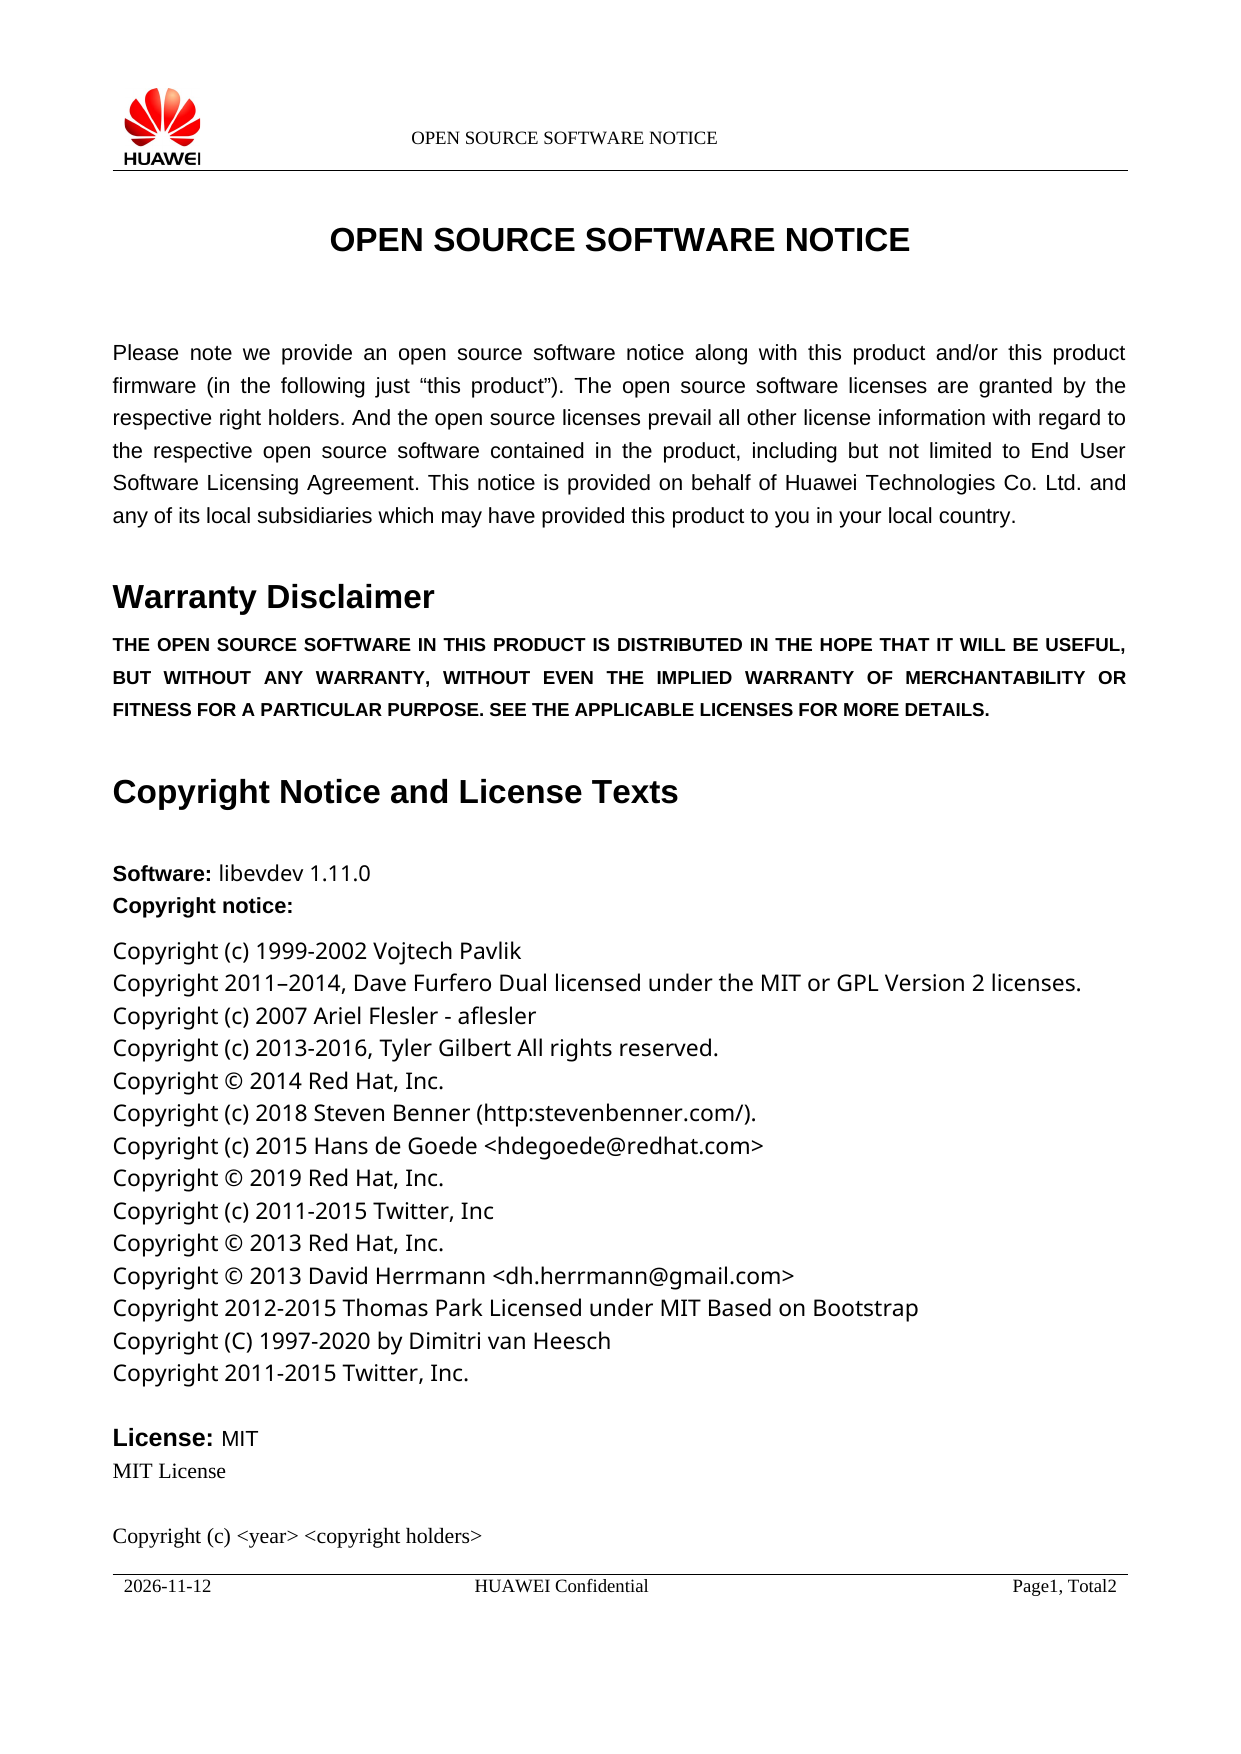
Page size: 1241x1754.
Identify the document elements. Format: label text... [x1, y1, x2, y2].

picture [124, 88, 201, 165]
text Please note we provide an open source software notice along with this product and/or this product firmware (in the following just “this product”). The open source software licenses are granted by the respective right holders. And the open source licenses prevail all other license information with regard to the respective open source software contained in the product, including but not limited to End User Software Licensing Agreement. This notice is provided on behalf of Huawei Technologies Co. Ltd. and any of its local subsidiaries which may have provided this product to you in your local country. [112, 336, 1128, 531]
text Copyright notice: [112, 889, 1128, 921]
text OPEN SOURCE SOFTWARE NOTICE [112, 206, 1128, 271]
text License: MIT [112, 1421, 1128, 1454]
title Software: libevdev 1.11.0 [112, 856, 1128, 889]
text The open source software in this product is distributed in the hope that it will be useful, but WITHOUT ANY WARRANTY, without even the implied warranty of MERCHANTABILITY or FITNESS FOR A PARTICULAR PURPOSE. See the applicable licenses for more details. [112, 629, 1128, 726]
text Copyright (c) 1999-2002 Vojtech Pavlik Copyright 2011–2014, Dave Furfero Dual licensed under the MIT or GPL Version 2 licenses. Copyright (c) 2007 Ariel Flesler - aflesler Copyright (c) 2013-2016, Tyler Gilbert All rights reserved. Copyright © 2014 Red Hat, Inc. Copyright (c) 2018 Steven Benner (http:stevenbenner.com/). Copyright (c) 2015 Hans de Goede <hdegoede@redhat.com> Copyright © 2019 Red Hat, Inc. Copyright (c) 2011-2015 Twitter, Inc Copyright © 2013 Red Hat, Inc. Copyright © 2013 David Herrmann <dh.herrmann@gmail.com> Copyright 2012-2015 Thomas Park Licensed under MIT Based on Bootstrap Copyright (C) 1997-2020 by Dimitri van Heesch Copyright 2011-2015 Twitter, Inc. [112, 934, 1128, 1421]
text Copyright Notice and License Texts [112, 759, 1128, 824]
text Warranty Disclaimer [112, 564, 1128, 629]
